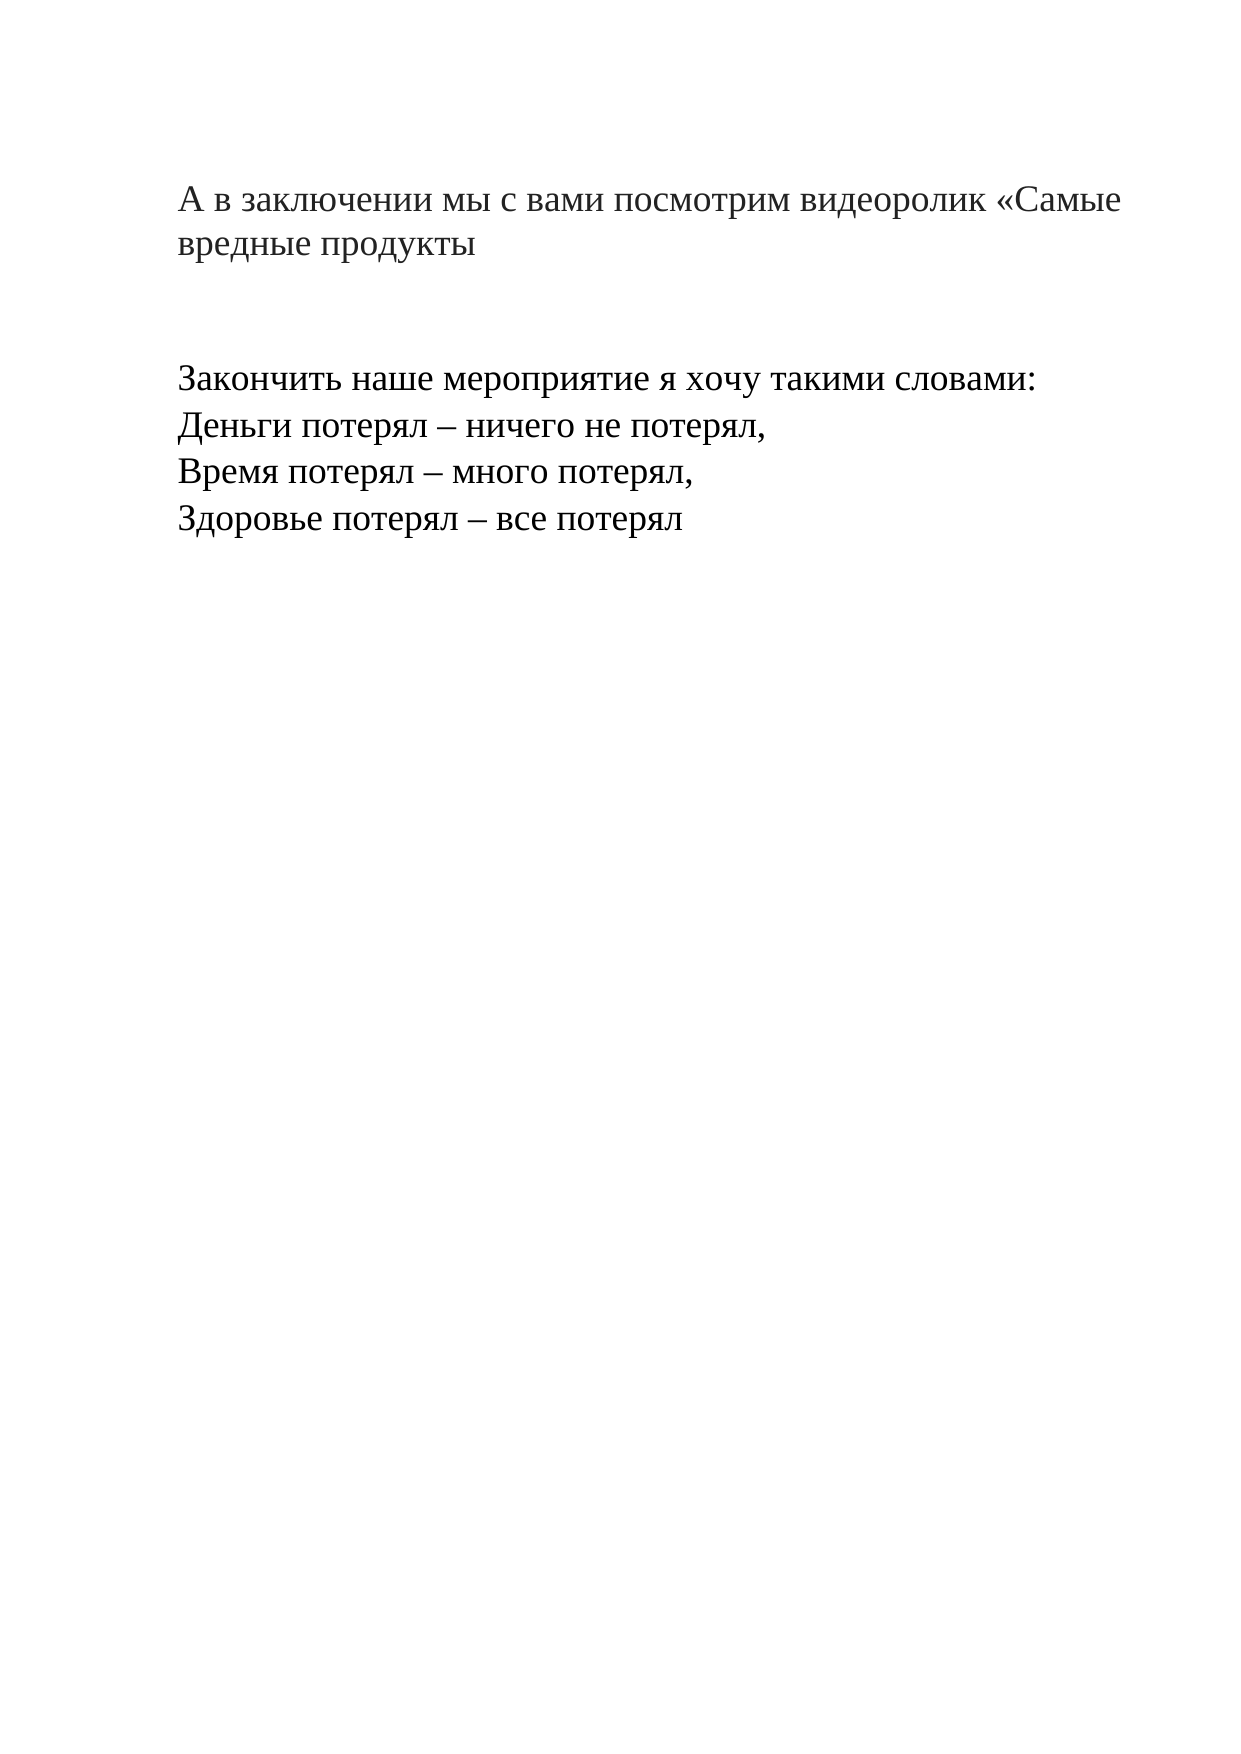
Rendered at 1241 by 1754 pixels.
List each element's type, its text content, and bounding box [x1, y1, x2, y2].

text Закончить наше мероприятие я хочу такими словами: Деньги потерял – ничего не потерял, Время потерял – много потерял, Здоровье потерял – все потерял [177, 356, 1152, 662]
text А в заключении мы с вами посмотрим видеоролик «Самые вредные продукты [177, 177, 1152, 263]
